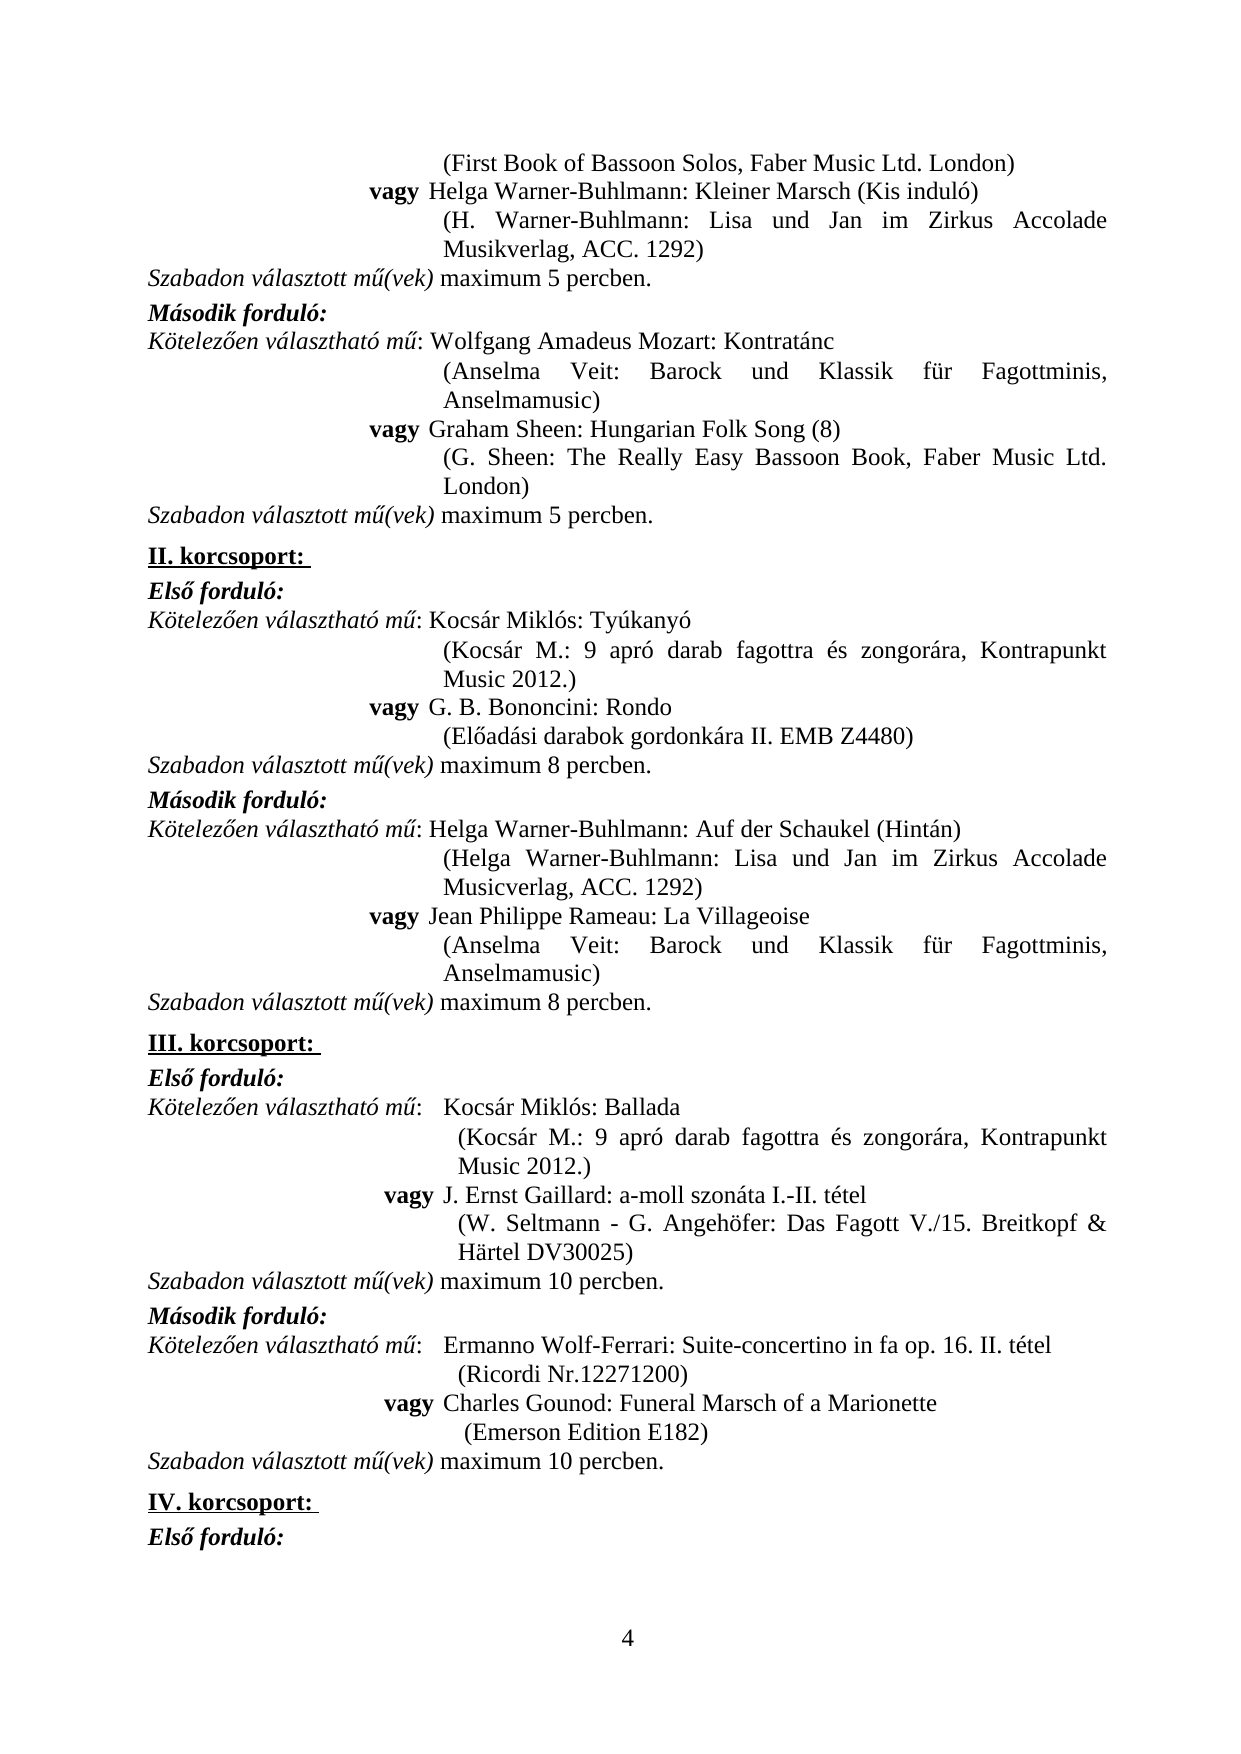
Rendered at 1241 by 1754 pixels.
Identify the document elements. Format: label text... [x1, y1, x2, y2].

text Első forduló: [148, 576, 1107, 605]
text Második forduló: [148, 298, 1107, 326]
text (H. Warner-Buhlmann: Lisa und Jan im Zirkus Accolade Musikverlag, ACC. 1292) [443, 205, 1107, 263]
text (Ricordi Nr.12271200) [458, 1359, 1107, 1388]
text vagy Jean Philippe Rameau: La Villageoise [369, 901, 1107, 930]
text Kötelezően választható mű: Kocsár Miklós: Tyúkanyó [148, 605, 1107, 634]
text vagy Helga Warner-Buhlmann: Kleiner Marsch (Kis induló) [369, 176, 1107, 205]
text vagy G. B. Bononcini: Rondo [369, 692, 1107, 721]
text Kötelezően választható mű: Wolfgang Amadeus Mozart: Kontratánc [148, 326, 1107, 355]
text (First Book of Bassoon Solos, Faber Music Ltd. London) [443, 148, 1107, 176]
text Kötelezően választható mű: Ermanno Wolf-Ferrari: Suite-concertino in fa op. 16. II. tétel [148, 1330, 1107, 1358]
text (G. Sheen: The Really Easy Bassoon Book, Faber Music Ltd. London) [443, 442, 1107, 500]
text (W. Seltmann - G. Angehöfer: Das Fagott V./15. Breitkopf & Härtel DV30025) [458, 1208, 1107, 1266]
text III. korcsoport: [148, 1028, 1107, 1057]
text Első forduló: [148, 1063, 1107, 1092]
text Szabadon választott mű(vek) maximum 8 percben. [148, 750, 1107, 779]
text Szabadon választott mű(vek) maximum 8 percben. [148, 987, 1107, 1016]
text Kötelezően választható mű: Helga Warner-Buhlmann: Auf der Schaukel (Hintán) [148, 814, 1107, 842]
text Szabadon választott mű(vek) maximum 10 percben. [148, 1266, 1107, 1295]
text Második forduló: [148, 785, 1107, 814]
text Szabadon választott mű(vek) maximum 5 percben. [148, 263, 1107, 291]
text (Előadási darabok gordonkára II. EMB Z4480) [443, 721, 1107, 750]
text vagy J. Ernst Gaillard: a-moll szonáta I.-II. tétel [384, 1180, 1107, 1208]
text Szabadon választott mű(vek) maximum 5 percben. [148, 500, 1107, 529]
text IV. korcsoport: [148, 1487, 1107, 1516]
text (Kocsár M.: 9 apró darab fagottra és zongorára, Kontrapunkt Music 2012.) [458, 1122, 1107, 1180]
text Második forduló: [148, 1301, 1107, 1330]
text Kötelezően választható mű: Kocsár Miklós: Ballada [148, 1092, 1107, 1121]
text vagy Charles Gounod: Funeral Marsch of a Marionette [384, 1388, 1107, 1417]
text (Kocsár M.: 9 apró darab fagottra és zongorára, Kontrapunkt Music 2012.) [443, 635, 1107, 692]
text (Helga Warner-Buhlmann: Lisa und Jan im Zirkus Accolade Musicverlag, ACC. 1292) [443, 843, 1107, 901]
text Első forduló: [148, 1522, 1107, 1551]
text (Anselma Veit: Barock und Klassik für Fagottminis, Anselmamusic) [443, 356, 1107, 414]
text II. korcsoport: [148, 541, 1107, 570]
text (Emerson Edition E182) [458, 1417, 1107, 1446]
text Szabadon választott mű(vek) maximum 10 percben. [148, 1446, 1107, 1474]
text vagy Graham Sheen: Hungarian Folk Song (8) [369, 414, 1107, 442]
text (Anselma Veit: Barock und Klassik für Fagottminis, Anselmamusic) [443, 930, 1107, 987]
